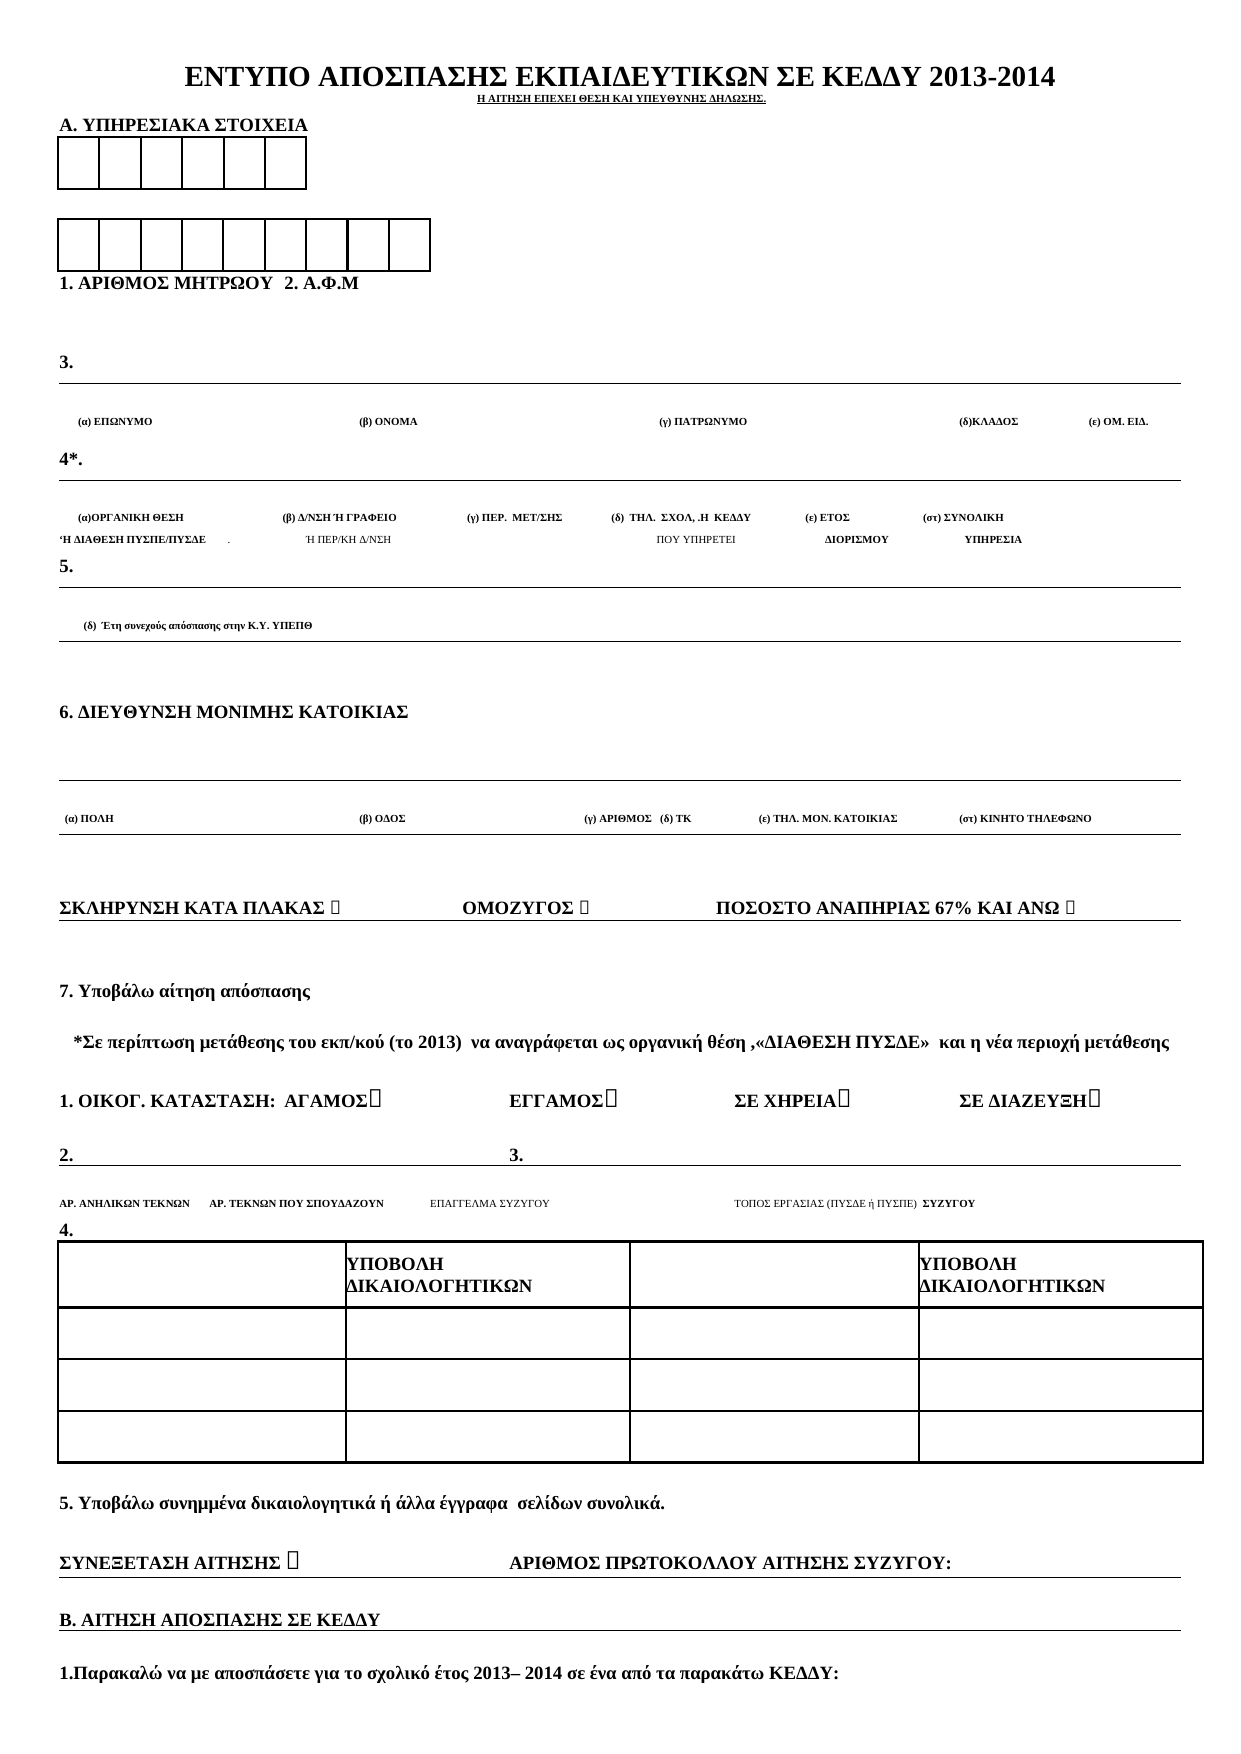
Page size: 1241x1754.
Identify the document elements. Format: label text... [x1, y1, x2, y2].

table_header [224, 220, 264, 270]
text 1. ΟΙΚΟΓ. ΚΑΤΑΣΤΑΣΗ: ΑΓΑΜΟΣ ΕΓΓΑΜΟΣ ΣΕ ΧΗΡΕΙΑ ΣΕ ΔΙΑΖΕΥΞΗ [59, 1081, 1181, 1115]
table_cell [347, 1360, 629, 1410]
text 4*. [59, 447, 1181, 469]
table_cell [59, 1360, 345, 1410]
text 2. 3. [59, 1144, 1181, 1165]
table_header [266, 138, 305, 187]
text 4. [59, 1219, 1181, 1240]
table_header [183, 138, 223, 187]
table_cell [59, 1309, 345, 1358]
table_header [100, 220, 140, 270]
text (α) ΠΟΛΗ (β) ΟΔΟΣ (γ) ΑΡΙΘΜΟΣ (δ) ΤΚ (ε) ΤΗΛ. ΜΟΝ. ΚΑΤΟΙΚΙΑΣ (στ) ΚΙΝΗΤΟ ΤΗΛΕΦΩΝΟ [59, 812, 1181, 834]
text 1.Παρακαλώ να με αποσπάσετε για το σχολικό έτος 2013– 2014 σε ένα από τα παρακάτω ΚΕΔΔΥ: [59, 1662, 1181, 1683]
text 1. ΑΡΙΘΜΟΣ ΜΗΤΡΩΟΥ 2. Α.Φ.Μ [59, 272, 1181, 293]
table_cell [920, 1360, 1202, 1410]
text (δ) Έτη συνεχούς απόσπασης στην Κ.Υ. ΥΠΕΠΘ [59, 619, 1181, 641]
table_header [631, 1243, 918, 1306]
title ΕΝΤΥΠΟ ΑΠΟΣΠΑΣΗΣ ΕΚΠΑΙΔΕΥΤΙΚΩΝ ΣΕ ΚΕΔΔΥ 2013-2014 [59, 59, 1181, 93]
text ΣΥΝΕΞΕΤΑΣΗ ΑΙΤΗΣΗΣ  ΑΡΙΘΜΟΣ ΠΡΩΤΟΚΟΛΛΟΥ ΑΙΤΗΣΗΣ ΣΥΖΥΓΟΥ: [59, 1543, 1181, 1577]
subtitle ΑΡ. ΑΝΗΛΙΚΩΝ ΤΕΚΝΩΝ ΑΡ. ΤΕΚΝΩΝ ΠΟΥ ΣΠΟΥΔΑΖΟΥΝ ΕΠΑΓΓΕΛΜΑ ΣΥΖΥΓΟΥ ΤΟΠΟΣ ΕΡΓΑΣΙΑΣ (ΠΥΣΔΕ ή ΠΥΣΠΕ) ΣΥΖΥΓΟΥ [59, 1197, 1181, 1219]
table_header [142, 220, 181, 270]
text 5. [59, 555, 1181, 576]
table_header ΥΠΟΒΟΛΗ ΔΙΚΑΙΟΛΟΓΗΤΙΚΩΝ [347, 1243, 629, 1306]
table_header [225, 138, 264, 187]
table_cell [347, 1412, 629, 1461]
text ΣΚΛΗΡΥΝΣΗ ΚΑΤΑ ΠΛΑΚΑΣ  ΟΜΟΖΥΓΟΣ  ΠΟΣΟΣΤΟ ΑΝΑΠΗΡΙΑΣ 67% ΚΑΙ ΑΝΩ  [59, 894, 1181, 920]
text 3. [59, 351, 1181, 373]
text Β. ΑΙΤΗΣΗ ΑΠΟΣΠΑΣΗΣ ΣΕ ΚΕΔΔΥ [59, 1608, 1181, 1630]
table_header [307, 220, 346, 270]
table_cell [631, 1412, 918, 1461]
table_header [59, 138, 98, 187]
table_cell [347, 1309, 629, 1358]
table_header [266, 220, 305, 270]
table_cell [920, 1412, 1202, 1461]
table_header [142, 138, 181, 187]
text (α)ΟΡΓΑΝΙΚΗ ΘΕΣΗ (β) Δ/ΝΣΗ Ή ΓΡΑΦΕΙΟ (γ) ΠΕΡ. ΜΕΤ/ΣΗΣ (δ) ΤΗΛ. ΣΧΟΛ, .Η ΚΕΔΔΥ (ε) ΕΤΟΣ (στ) ΣΥΝΟΛΙΚΗ [59, 512, 1181, 533]
table_cell [631, 1360, 918, 1410]
table_header [59, 220, 98, 270]
table_header [349, 220, 388, 270]
text *Σε περίπτωση μετάθεσης του εκπ/κού (το 2013) να αναγράφεται ως οργανική θέση ,«ΔΙΑΘΕΣΗ ΠΥΣΔΕ» και η νέα περιοχή μετάθεσης [59, 1031, 1181, 1052]
table_header [100, 138, 140, 187]
subtitle ‘Η ΔΙΑΘΕΣΗ ΠΥΣΠΕ/ΠΥΣΔΕ . Ή ΠΕΡ/ΚΗ Δ/ΝΣΗ ΠΟΥ ΥΠΗΡΕΤΕΙ ΔΙΟΡΙΣΜΟΥ ΥΠΗΡΕΣΙΑ [59, 533, 1181, 555]
text (α) ΕΠΩΝΥΜΟ (β) ΟΝΟΜΑ (γ) ΠΑΤΡΩΝΥΜΟ (δ)ΚΛΑΔΟΣ (ε) ΟΜ. ΕΙΔ. [59, 415, 1181, 437]
table_cell [631, 1309, 918, 1358]
table_cell [920, 1309, 1202, 1358]
table_header [390, 220, 429, 270]
table_header ΥΠΟΒΟΛΗ ΔΙΚΑΙΟΛΟΓΗΤΙΚΩΝ [920, 1243, 1202, 1306]
text 6. ΔΙΕΥΘΥΝΣΗ ΜΟΝΙΜΗΣ ΚΑΤΟΙΚΙΑΣ [59, 701, 1181, 723]
table_cell [59, 1412, 345, 1461]
text 5. Υποβάλω συνημμένα δικαιολογητικά ή άλλα έγγραφα σελίδων συνολικά. [59, 1492, 1181, 1514]
table_header [183, 220, 222, 270]
subtitle Α. ΥΠΗΡΕΣΙΑΚΑ ΣΤΟΙΧΕΙΑ [59, 114, 1181, 136]
subtitle Η ΑΙΤΗΣΗ ΕΠΕΧΕΙ ΘΕΣΗ ΚΑΙ ΥΠΕΥΘΥΝΗΣ ΔΗΛΩΣΗΣ. [59, 93, 1184, 114]
text 7. Υποβάλω αίτηση απόσπασης [59, 980, 1181, 1002]
table_header [59, 1243, 345, 1306]
